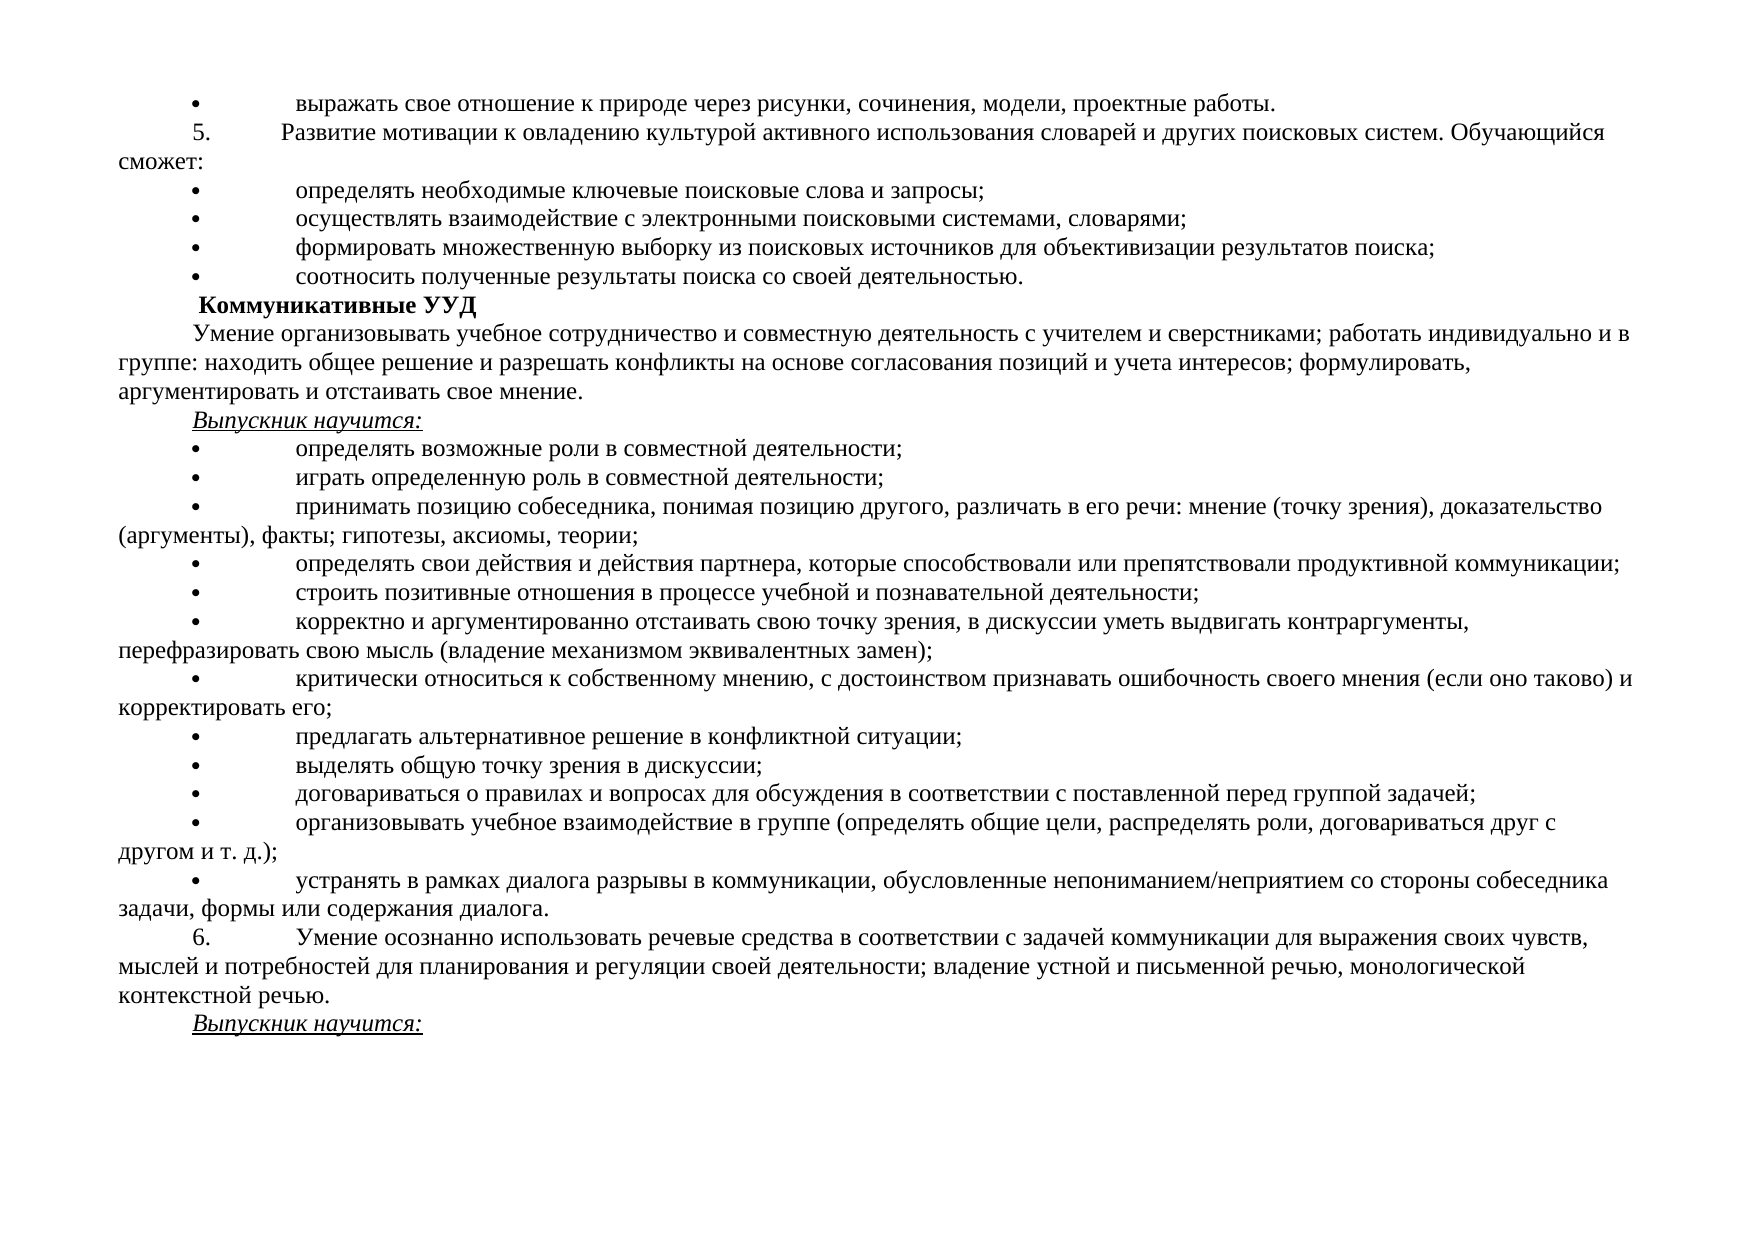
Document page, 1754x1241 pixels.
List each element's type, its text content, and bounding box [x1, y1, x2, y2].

list определять возможные роли в совместной деятельности; [118, 433, 1636, 462]
text Выпускник научится: [118, 1008, 1636, 1037]
list устранять в рамках диалога разрывы в коммуникации, обусловленные непониманием/неприятием со стороны собеседника задачи, формы или содержания диалога. [118, 865, 1636, 922]
text Коммуникативные УУД [118, 290, 1636, 318]
list определять свои действия и действия партнера, которые способствовали или препятствовали продуктивной коммуникации; [118, 548, 1636, 577]
list выделять общую точку зрения в дискуссии; [118, 750, 1636, 778]
list осуществлять взаимодействие с электронными поисковыми системами, словарями; [118, 203, 1636, 232]
list соотносить полученные результаты поиска со своей деятельностью. [118, 261, 1636, 290]
list выражать свое отношение к природе через рисунки, сочинения, модели, проектные работы. [118, 88, 1636, 117]
list играть определенную роль в совместной деятельности; [118, 462, 1636, 491]
list критически относиться к собственному мнению, с достоинством признавать ошибочность своего мнения (если оно таково) и корректировать его; [118, 663, 1636, 721]
list Умение осознанно использовать речевые средства в соответствии с задачей коммуникации для выражения своих чувств, мыслей и потребностей для планирования и регуляции своей деятельности; владение устной и письменной речью, монологической контекстной речью. [118, 922, 1636, 1008]
text Выпускник научится: [118, 405, 1636, 433]
list строить позитивные отношения в процессе учебной и познавательной деятельности; [118, 577, 1636, 606]
list принимать позицию собеседника, понимая позицию другого, различать в его речи: мнение (точку зрения), доказательство (аргументы), факты; гипотезы, аксиомы, теории; [118, 491, 1636, 548]
list формировать множественную выборку из поисковых источников для объективизации результатов поиска; [118, 232, 1636, 261]
text Умение организовывать учебное сотрудничество и совместную деятельность с учителем и сверстниками; работать индивидуально и в группе: находить общее решение и разрешать конфликты на основе согласования позиций и учета интересов; формулировать, аргументировать и отстаивать свое мнение. [118, 318, 1636, 405]
list Развитие мотивации к овладению культурой активного использования словарей и других поисковых систем. Обучающийся сможет: [118, 117, 1636, 175]
list предлагать альтернативное решение в конфликтной ситуации; [118, 721, 1636, 750]
list корректно и аргументированно отстаивать свою точку зрения, в дискуссии уметь выдвигать контраргументы, перефразировать свою мысль (владение механизмом эквивалентных замен); [118, 606, 1636, 663]
list организовывать учебное взаимодействие в группе (определять общие цели, распределять роли, договариваться друг с другом и т. д.); [118, 807, 1636, 865]
list договариваться о правилах и вопросах для обсуждения в соответствии с поставленной перед группой задачей; [118, 778, 1636, 807]
list определять необходимые ключевые поисковые слова и запросы; [118, 175, 1636, 203]
